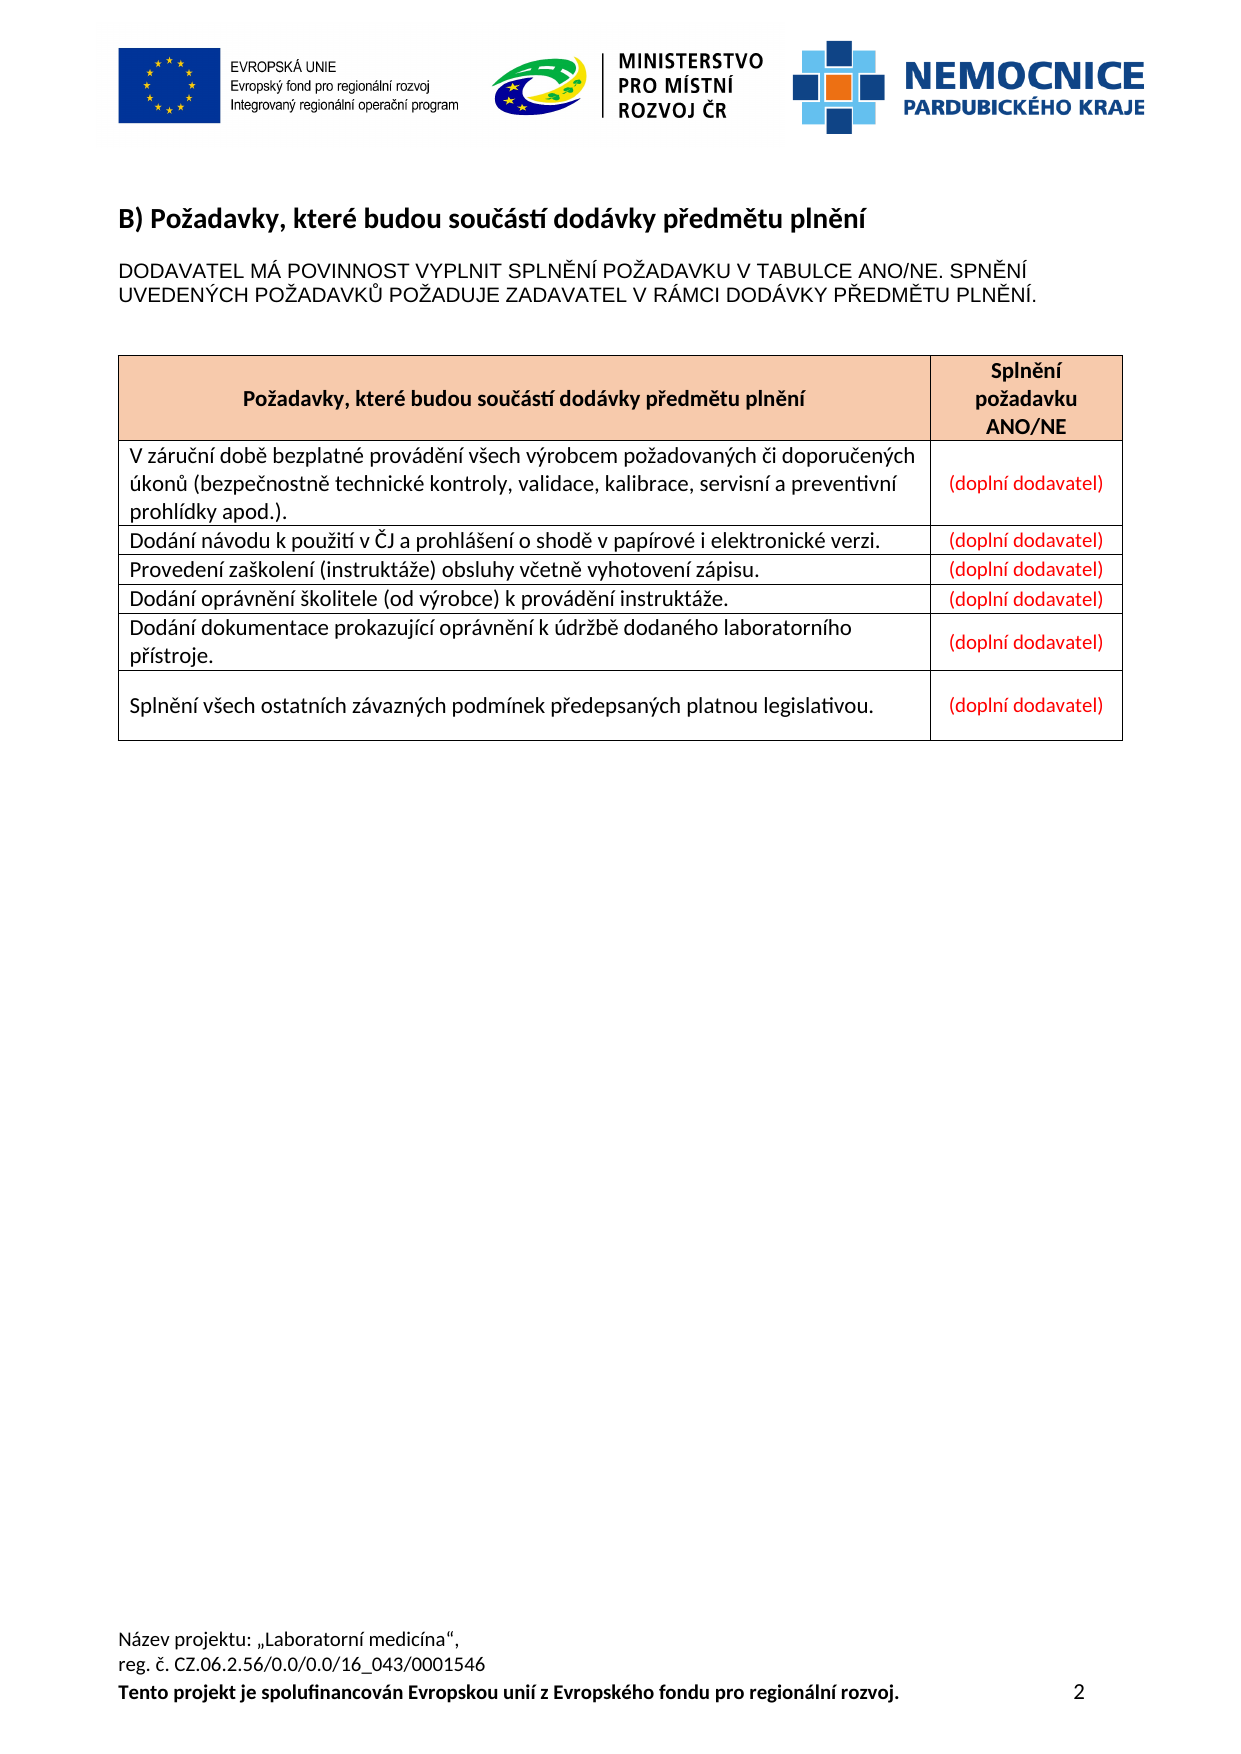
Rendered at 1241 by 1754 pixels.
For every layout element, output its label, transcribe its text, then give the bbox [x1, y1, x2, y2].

table_cell (doplní dodavatel) [931, 526, 1122, 554]
table_cell (doplní dodavatel) [931, 614, 1122, 669]
text DODAVATEL MÁ POVINNOST VYPLNIT SPLNĚNÍ POŽADAVKU V TABULCE ANO/NE. SPNĚNÍ UVEDENÝCH POŽADAVKŮ POŽADUJE ZADAVATEL V RÁMCI DODÁVKY PŘEDMĚTU PLNĚNÍ. [118, 259, 1122, 307]
table_cell V záruční době bezplatné provádění všech výrobcem požadovaných či doporučených úkonů (bezpečnostně technické kontroly, validace, kalibrace, servisní a preventivní prohlídky apod.). [119, 441, 930, 525]
subtitle B) Požadavky, které budou součástí dodávky předmětu plnění [118, 200, 1122, 235]
table_cell (doplní dodavatel) [931, 555, 1122, 583]
table_cell Dodání návodu k použití v ČJ a prohlášení o shodě v papírové i elektronické verzi. [119, 526, 930, 554]
table_header Požadavky, které budou součástí dodávky předmětu plnění [119, 356, 930, 440]
table_cell Dodání dokumentace prokazující oprávnění k údržbě dodaného laboratorního přístroje. [119, 614, 930, 669]
table_cell (doplní dodavatel) [931, 441, 1122, 525]
table_cell Provedení zaškolení (instruktáže) obsluhy včetně vyhotovení zápisu. [119, 555, 930, 583]
table_cell (doplní dodavatel) [931, 585, 1122, 612]
table_header Splnění požadavku ANO/NE [931, 356, 1122, 440]
table_cell Splnění všech ostatních závazných podmínek předepsaných platnou legislativou. [119, 671, 930, 740]
picture [791, 39, 1145, 135]
table_cell Dodání oprávnění školitele (od výrobce) k provádění instruktáže. [119, 585, 930, 612]
table_cell (doplní dodavatel) [931, 671, 1122, 740]
picture [96, 22, 785, 148]
